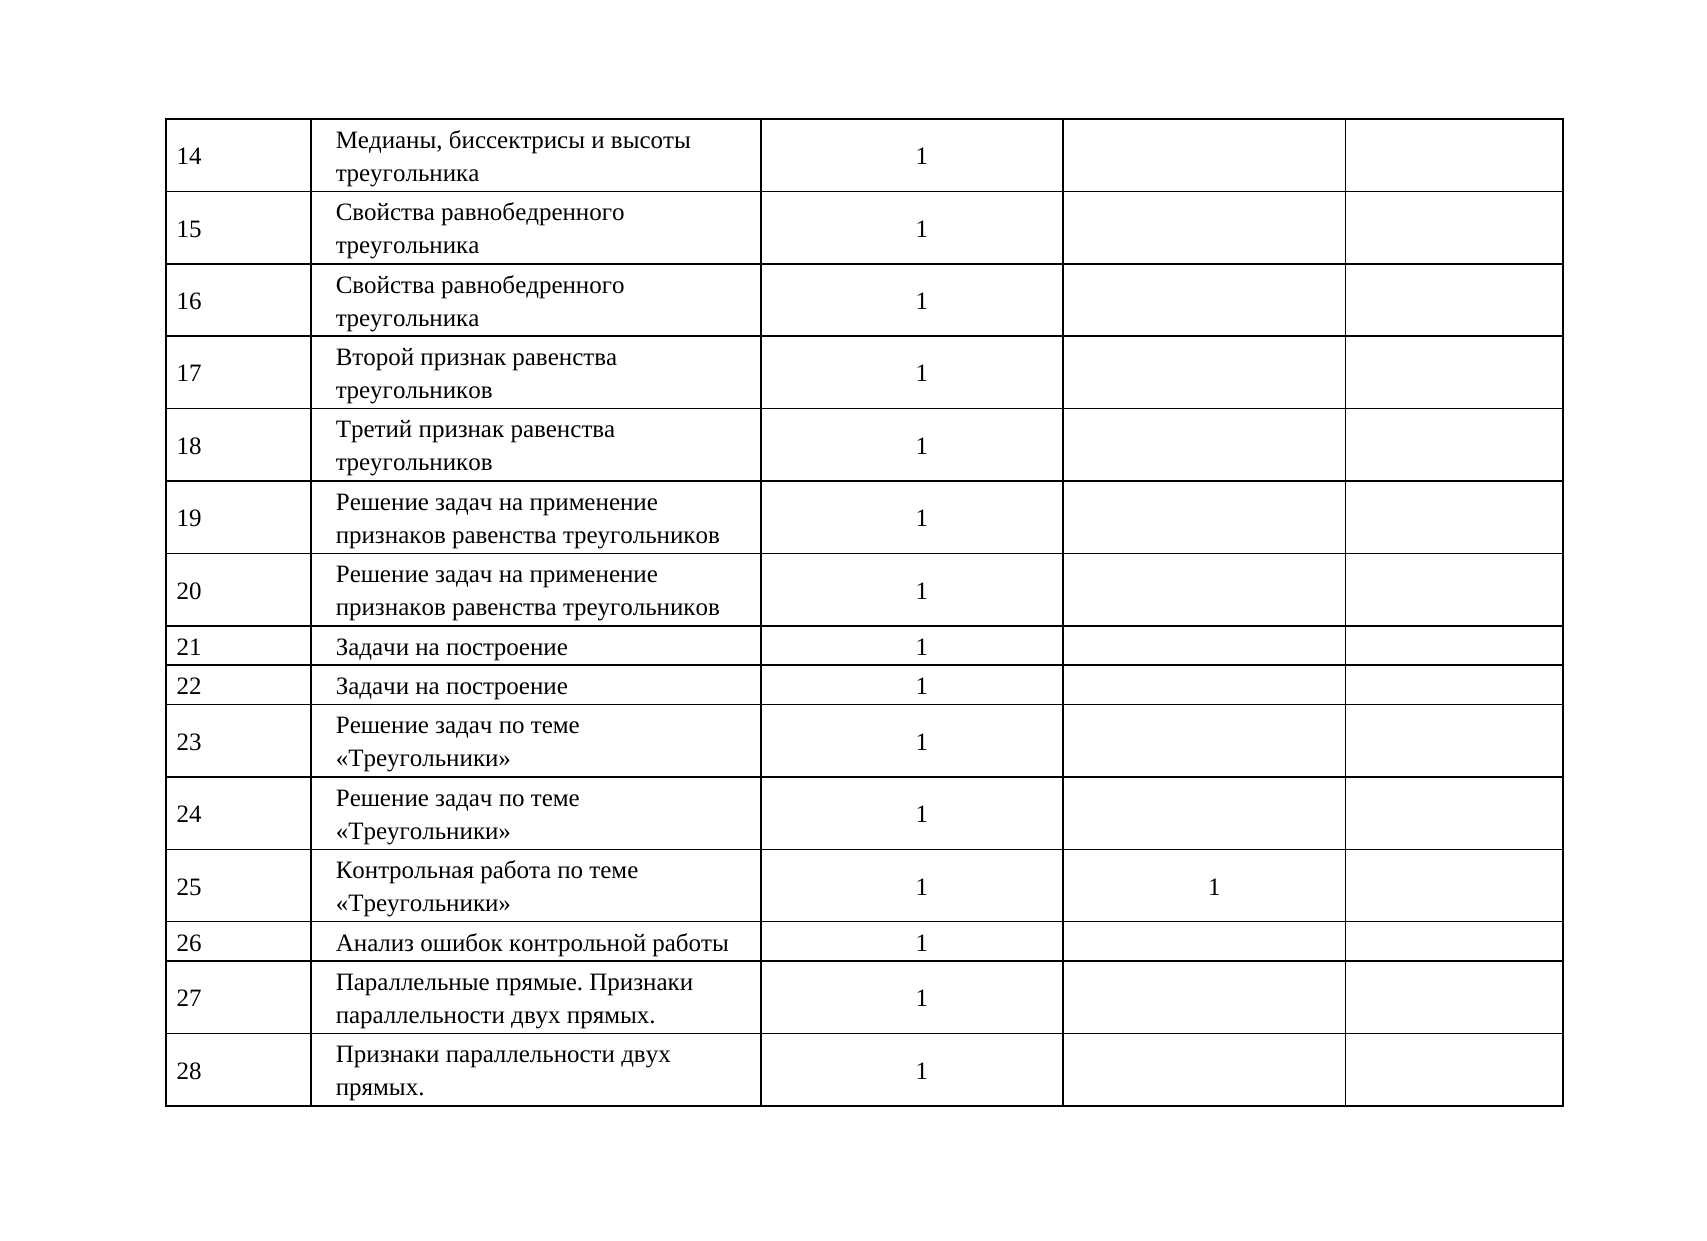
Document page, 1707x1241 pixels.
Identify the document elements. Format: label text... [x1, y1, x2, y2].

table_cell 20 [167, 554, 310, 625]
table_cell 1 [762, 337, 1062, 408]
table_cell 1 [762, 705, 1062, 776]
table_cell [1346, 1034, 1562, 1105]
table_cell Решение задач на применение признаков равенства треугольников [312, 554, 760, 625]
table_cell [1346, 337, 1562, 408]
table_cell 22 [167, 666, 310, 704]
table_cell [1064, 627, 1345, 664]
table_cell [1064, 705, 1345, 776]
table_cell [1064, 482, 1345, 552]
table_cell [1346, 850, 1562, 921]
table_cell Второй признак равенства треугольников [312, 337, 760, 408]
table_cell [1064, 554, 1345, 625]
table_cell [1346, 409, 1562, 480]
table_cell Анализ ошибок контрольной работы [312, 922, 760, 960]
table_cell 1 [762, 1034, 1062, 1105]
table_cell Признаки параллельности двух прямых. [312, 1034, 760, 1105]
table_cell [1064, 337, 1345, 408]
table_cell 1 [1064, 850, 1345, 921]
table_cell [1064, 120, 1345, 191]
table_cell Задачи на построение [312, 666, 760, 704]
table_cell [1064, 1034, 1345, 1105]
table_cell [1346, 265, 1562, 335]
table_cell Задачи на построение [312, 627, 760, 664]
table_cell Параллельные прямые. Признаки параллельности двух прямых. [312, 962, 760, 1033]
table_cell [1346, 482, 1562, 552]
table_cell Свойства равнобедренного треугольника [312, 192, 760, 263]
table_cell 24 [167, 778, 310, 848]
table_cell 1 [762, 482, 1062, 552]
table_cell Свойства равнобедренного треугольника [312, 265, 760, 335]
table_cell 18 [167, 409, 310, 480]
table_cell 21 [167, 627, 310, 664]
table_cell Решение задач по теме «Треугольники» [312, 705, 760, 776]
table_cell [1064, 409, 1345, 480]
table_cell [1346, 120, 1562, 191]
table_cell 1 [762, 850, 1062, 921]
table_cell Контрольная работа по теме «Треугольники» [312, 850, 760, 921]
table_cell 1 [762, 554, 1062, 625]
table_cell [1346, 778, 1562, 848]
table_cell 1 [762, 409, 1062, 480]
table_cell 1 [762, 962, 1062, 1033]
table_cell [1064, 922, 1345, 960]
table_cell Третий признак равенства треугольников [312, 409, 760, 480]
table_cell [1346, 666, 1562, 704]
table_cell 25 [167, 850, 310, 921]
table_cell 1 [762, 778, 1062, 848]
table_cell [1064, 192, 1345, 263]
table_cell 1 [762, 627, 1062, 664]
table_cell [1064, 962, 1345, 1033]
table_cell Медианы, биссектрисы и высоты треугольника [312, 120, 760, 191]
table_cell [1346, 922, 1562, 960]
table_cell [1064, 265, 1345, 335]
table_cell 15 [167, 192, 310, 263]
table_cell [1346, 554, 1562, 625]
table_cell 16 [167, 265, 310, 335]
table_cell [1346, 627, 1562, 664]
table_cell 28 [167, 1034, 310, 1105]
table_cell [1346, 192, 1562, 263]
table_cell 26 [167, 922, 310, 960]
table_cell 17 [167, 337, 310, 408]
table_cell 1 [762, 922, 1062, 960]
table_cell 19 [167, 482, 310, 552]
table_cell 1 [762, 666, 1062, 704]
table_cell 23 [167, 705, 310, 776]
table_cell Решение задач по теме «Треугольники» [312, 778, 760, 848]
table_cell [1064, 778, 1345, 848]
table_cell 1 [762, 265, 1062, 335]
table_cell [1346, 705, 1562, 776]
table_cell [1064, 666, 1345, 704]
table_cell [1346, 962, 1562, 1033]
table_cell Решение задач на применение признаков равенства треугольников [312, 482, 760, 552]
table_cell 14 [167, 120, 310, 191]
table_cell 27 [167, 962, 310, 1033]
table_cell 1 [762, 192, 1062, 263]
table_cell 1 [762, 120, 1062, 191]
